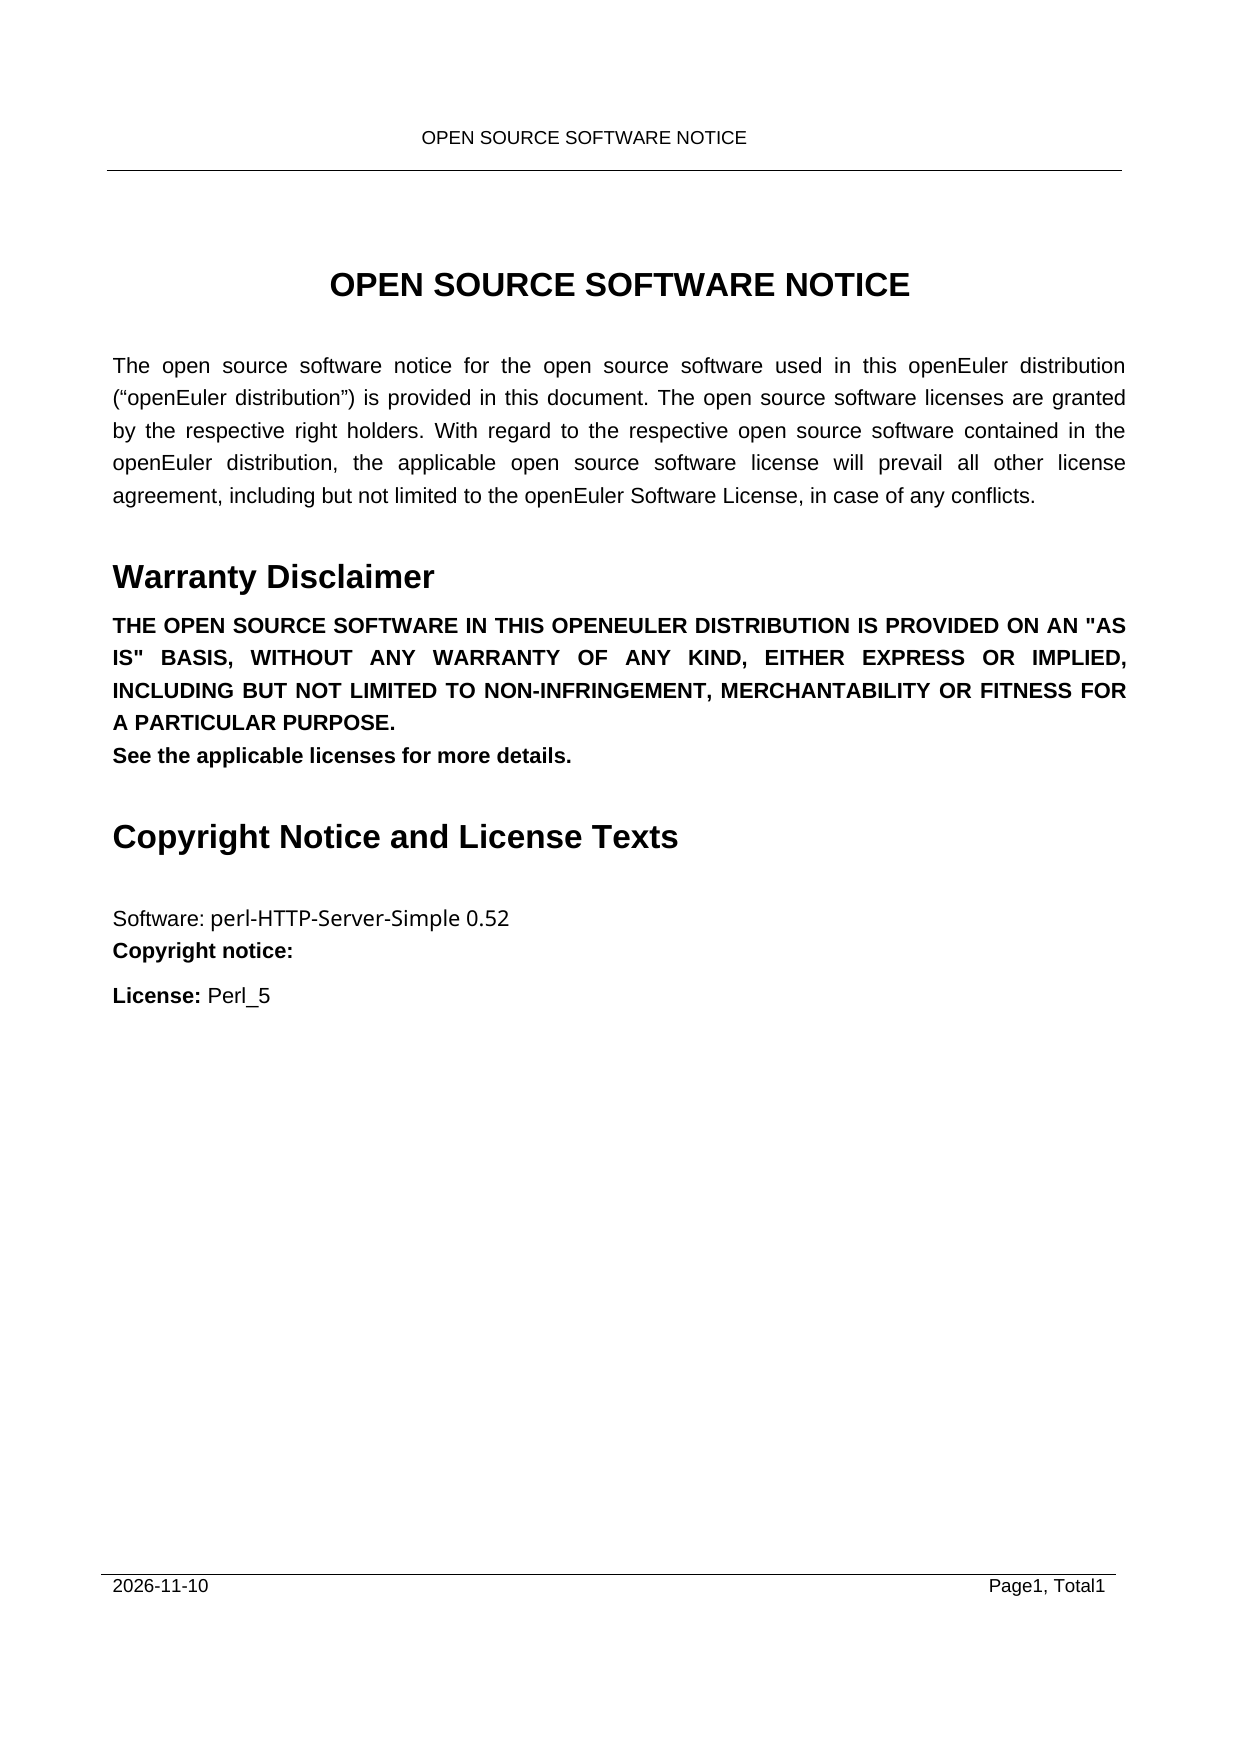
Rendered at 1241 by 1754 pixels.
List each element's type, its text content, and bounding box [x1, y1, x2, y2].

text Warranty Disclaimer [112, 544, 1128, 609]
text License: Perl_5 [112, 979, 1128, 1109]
text Software: perl-HTTP-Server-Simple 0.52 [112, 901, 1128, 934]
text The open source software notice for the open source software used in this openEuler distribution (“openEuler distribution”) is provided in this document. The open source software licenses are granted by the respective right holders. With regard to the respective open source software contained in the openEuler distribution, the applicable open source software license will prevail all other license agreement, including but not limited to the openEuler Software License, in case of any conflicts. [112, 349, 1128, 511]
text OPEN SOURCE SOFTWARE NOTICE [112, 251, 1128, 316]
text Copyright Notice and License Texts [112, 804, 1128, 869]
text THE OPEN SOURCE SOFTWARE IN THIS OPENEULER DISTRIBUTION IS PROVIDED ON AN "AS IS" BASIS, WITHOUT ANY WARRANTY OF ANY KIND, EITHER EXPRESS OR IMPLIED, INCLUDING BUT NOT LIMITED TO NON-INFRINGEMENT, MERCHANTABILITY OR FITNESS FOR A PARTICULAR PURPOSE. See the applicable licenses for more details. [112, 609, 1128, 771]
text Copyright notice: [112, 934, 1128, 966]
